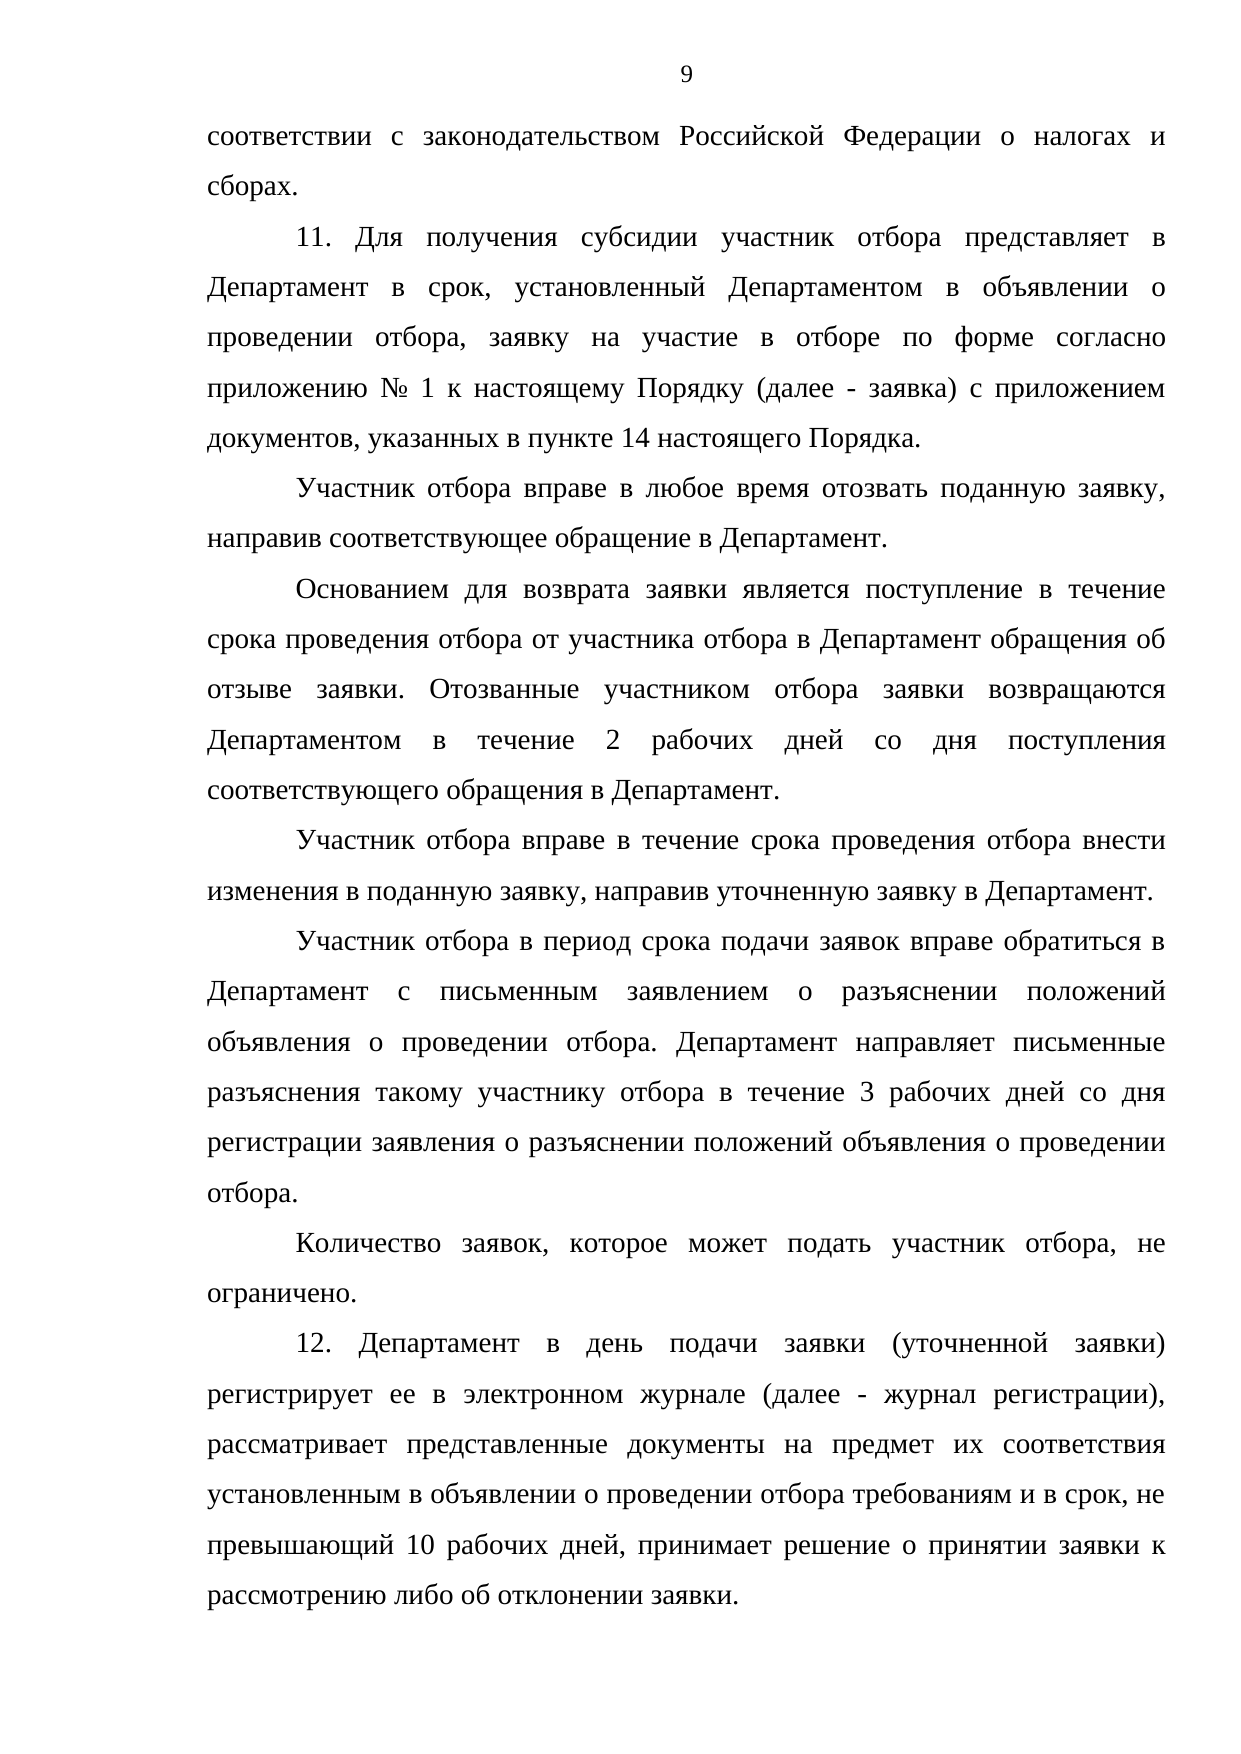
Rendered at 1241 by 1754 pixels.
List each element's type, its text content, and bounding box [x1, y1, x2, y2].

text Основанием для возврата заявки является поступление в течение срока проведения отбора от участника отбора в Департамент обращения об отзыве заявки. Отозванные участником отбора заявки возвращаются Департаментом в течение 2 рабочих дней со дня поступления соответствующего обращения в Департамент. [207, 571, 1167, 806]
text Участник отбора вправе в течение срока проведения отбора внести изменения в поданную заявку, направив уточненную заявку в Департамент. [207, 822, 1167, 906]
text Участник отбора в период срока подачи заявок вправе обратиться в Департамент с письменным заявлением о разъяснении положений объявления о проведении отбора. Департамент направляет письменные разъяснения такому участнику отбора в течение 3 рабочих дней со дня регистрации заявления о разъяснении положений объявления о проведении отбора. [207, 923, 1167, 1208]
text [207, 118, 1167, 202]
text Участник отбора вправе в любое время отозвать поданную заявку, направив соответствующее обращение в Департамент. [207, 470, 1167, 554]
text 11. Для получения субсидии участник отбора представляет в Департамент в срок, установленный Департаментом в объявлении о проведении отбора, заявку на участие в отборе по форме согласно приложению № 1 к настоящему Порядку (далее - заявка) с приложением документов, указанных в пункте 14 настоящего Порядка. [207, 219, 1167, 453]
text 12. Департамент в день подачи заявки (уточненной заявки) регистрирует ее в электронном журнале (далее - журнал регистрации), рассматривает представленные документы на предмет их соответствия установленным в объявлении о проведении отбора требованиям и в срок, не превышающий 10 рабочих дней, принимает решение о принятии заявки к рассмотрению либо об отклонении заявки. [207, 1326, 1167, 1611]
text Количество заявок, которое может подать участник отбора, не ограничено. [207, 1225, 1167, 1309]
